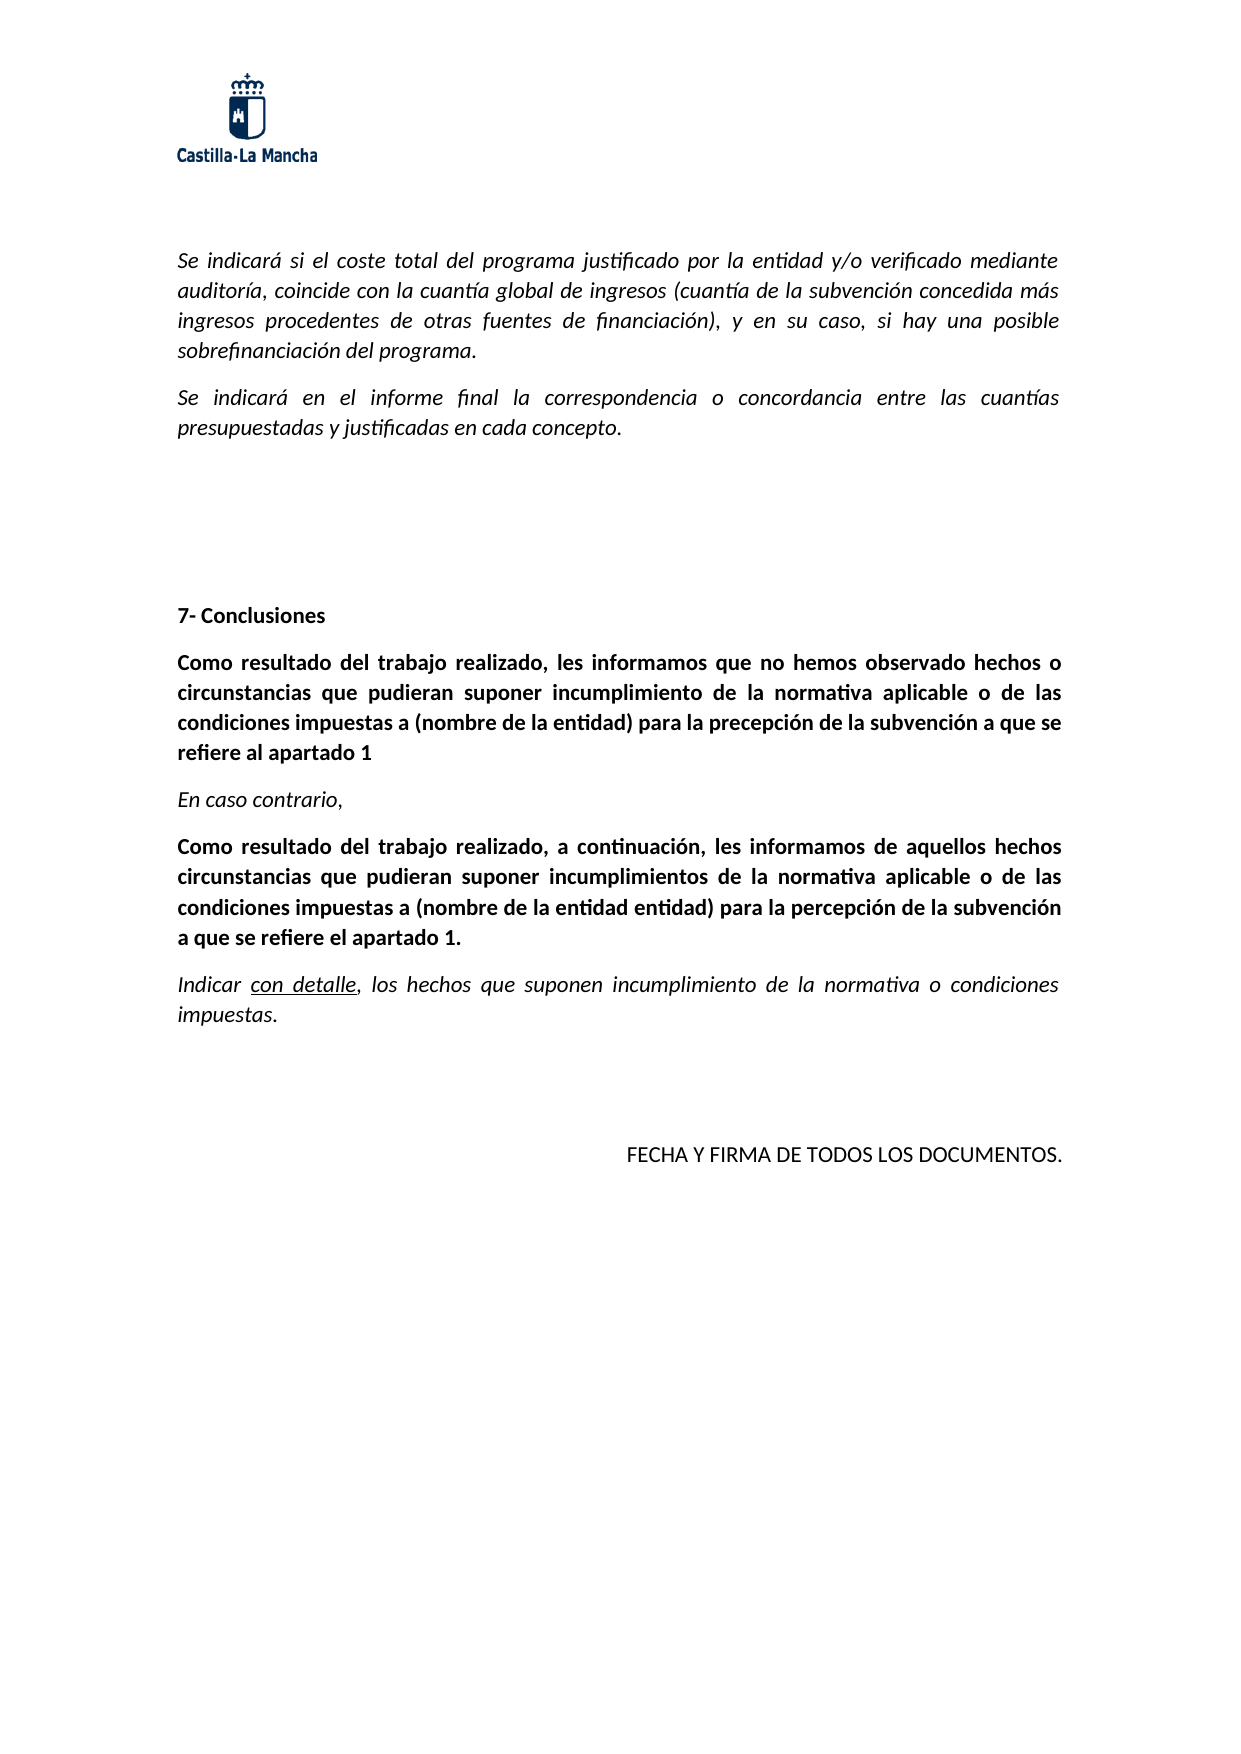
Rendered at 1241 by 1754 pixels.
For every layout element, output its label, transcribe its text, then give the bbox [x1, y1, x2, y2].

text Como resultado del trabajo realizado, a continuación, les informamos de aquellos hechos circunstancias que pudieran suponer incumplimientos de la normativa aplicable o de las condiciones impuestas a (nombre de la entidad entidad) para la percepción de la subvención a que se refiere el apartado 1. [177, 832, 1063, 951]
text FECHA Y FIRMA DE TODOS LOS DOCUMENTOS. [177, 1141, 1063, 1168]
text Como resultado del trabajo realizado, les informamos que no hemos observado hechos o circunstancias que pudieran suponer incumplimiento de la normativa aplicable o de las condiciones impuestas a (nombre de la entidad) para la precepción de la subvención a que se refiere al apartado 1 [177, 648, 1063, 766]
text Se indicará si el coste total del programa justificado por la entidad y/o verificado mediante auditoría, coincide con la cuantía global de ingresos (cuantía de la subvención concedida más ingresos procedentes de otras fuentes de financiación), y en su caso, si hay una posible sobrefinanciación del programa. [177, 246, 1063, 364]
text En caso contrario, [177, 785, 1063, 813]
picture [177, 73, 317, 162]
text Indicar con detalle, los hechos que suponen incumplimiento de la normativa o condiciones impuestas. [177, 970, 1063, 1028]
text Se indicará en el informe final la correspondencia o concordancia entre las cuantías presupuestadas y justificadas en cada concepto. [177, 383, 1063, 441]
text 7- Conclusiones [177, 601, 1063, 629]
